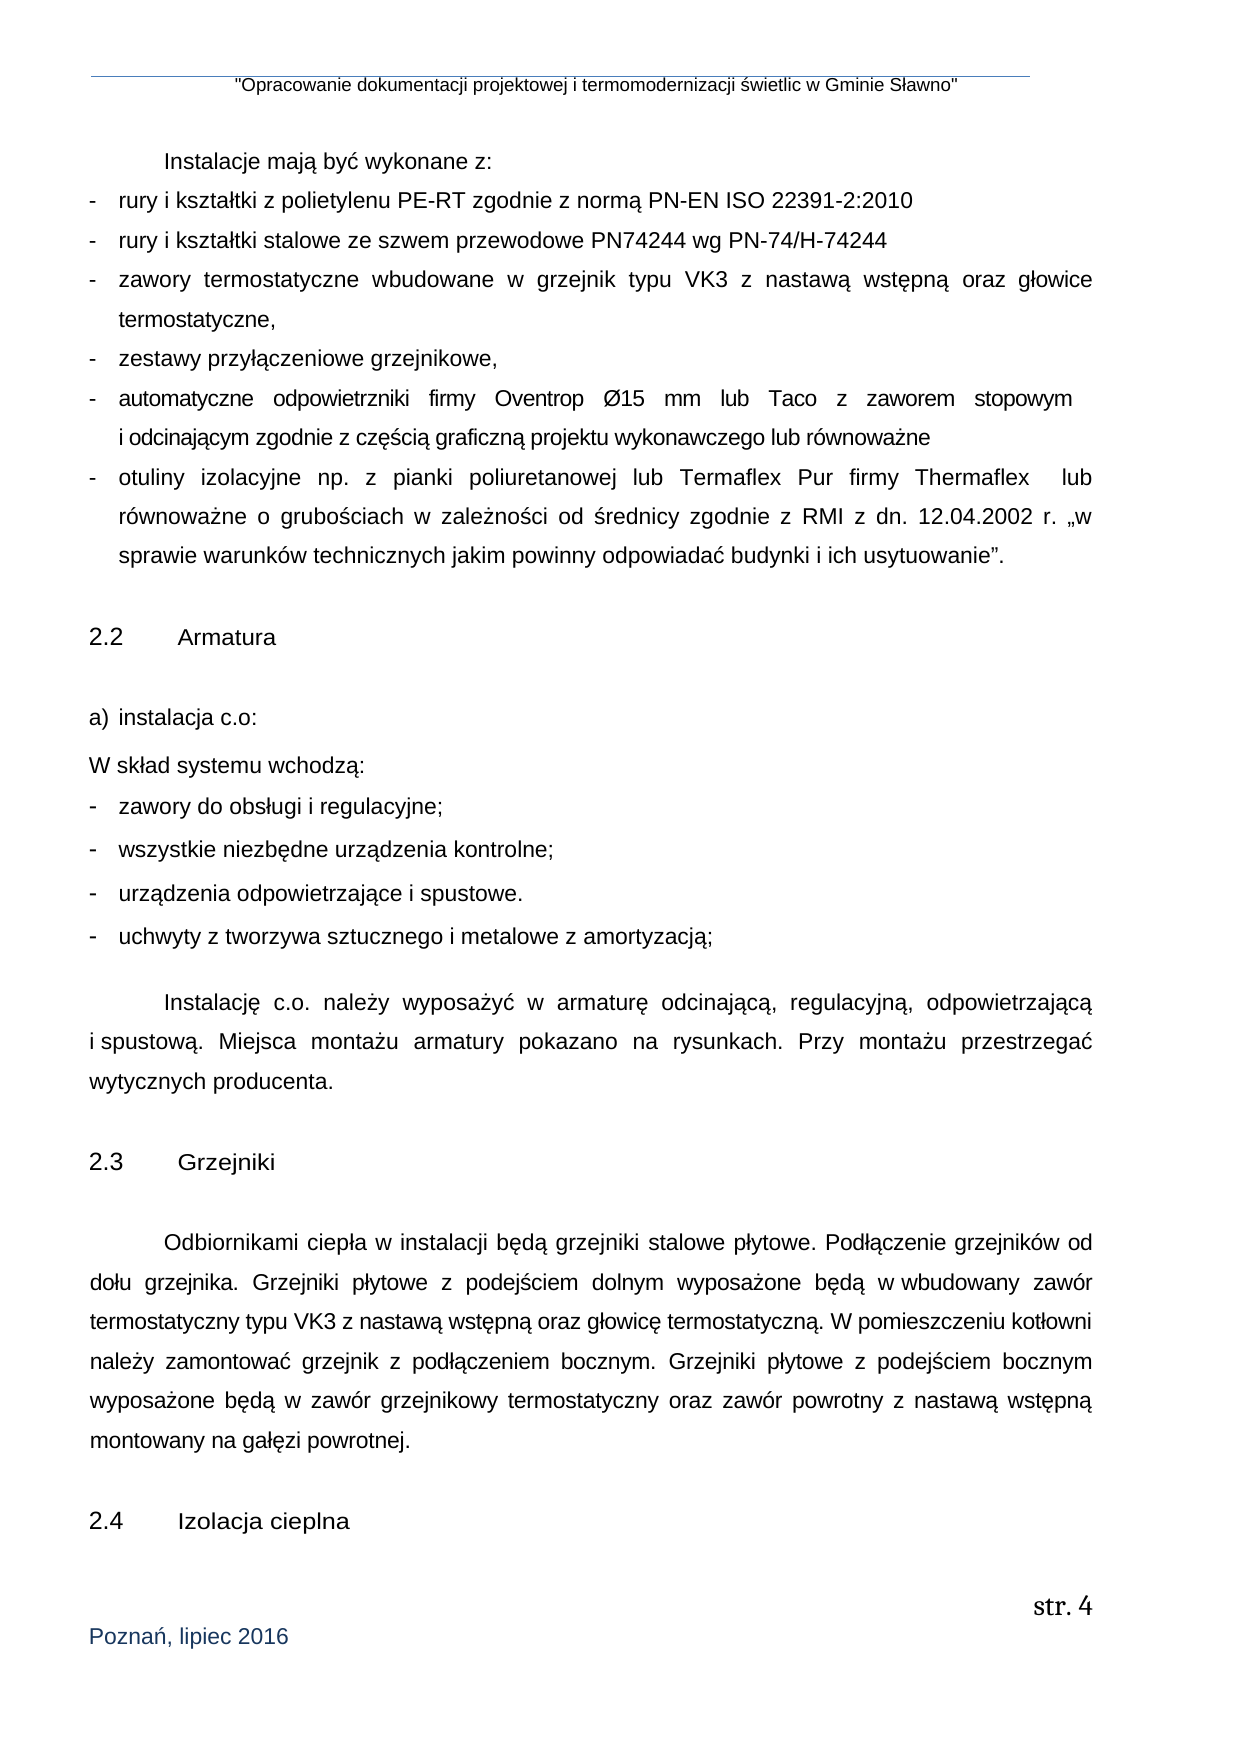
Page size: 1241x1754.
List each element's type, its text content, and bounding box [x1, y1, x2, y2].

subtitle Armatura [89, 621, 1093, 650]
list zawory termostatyczne wbudowane w grzejnik typu VK3 z nastawą wstępną oraz głowice termostatyczne, [89, 266, 1093, 332]
list rury i kształtki stalowe ze szwem przewodowe PN74244 wg PN-74/H-74244 [89, 227, 1093, 253]
list rury i kształtki z polietylenu PE-RT zgodnie z normą PN-EN ISO 22391-2:2010 [89, 187, 1093, 213]
list urządzenia odpowietrzające i spustowe. [89, 878, 1093, 906]
list zawory do obsługi i regulacyjne; [89, 791, 1093, 820]
subtitle Grzejniki [89, 1147, 1093, 1176]
subtitle Izolacja cieplna [89, 1506, 1093, 1534]
text Odbiornikami ciepła w instalacji będą grzejniki stalowe płytowe. Podłączenie grzejników od dołu grzejnika. Grzejniki płytowe z podejściem dolnym wyposażone będą w wbudowany zawór termostatyczny typu VK3 z nastawą wstępną oraz głowicę termostatyczną. W pomieszczeniu kotłowni należy zamontować grzejnik z podłączeniem bocznym. Grzejniki płytowe z podejściem bocznym wyposażone będą w zawór grzejnikowy termostatyczny oraz zawór powrotny z nastawą wstępną montowany na gałęzi powrotnej. [89, 1229, 1093, 1453]
list wszystkie niezbędne urządzenia kontrolne; [89, 834, 1093, 863]
list instalacja c.o: [89, 704, 1093, 730]
text W skład systemu wchodzą: [89, 752, 1093, 778]
list uchwyty z tworzywa sztucznego i metalowe z amortyzacją; [89, 921, 1093, 949]
list zestawy przyłączeniowe grzejnikowe, [89, 345, 1093, 371]
list automatyczne odpowietrzniki firmy Oventrop Ø15 mm lub Taco z zaworem stopowym i odcinającym zgodnie z częścią graficzną projektu wykonawczego lub równoważne [89, 384, 1093, 450]
text Instalacje mają być wykonane z: [89, 148, 1093, 174]
list otuliny izolacyjne np. z pianki poliuretanowej lub Termaflex Pur firmy Thermaflex lub równoważne o grubościach w zależności od średnicy zgodnie z RMI z dn. 12.04.2002 r. „w sprawie warunków technicznych jakim powinny odpowiadać budynki i ich usytuowanie”. [89, 463, 1093, 569]
text Instalację c.o. należy wyposażyć w armaturę odcinającą, regulacyjną, odpowietrzającą i spustową. Miejsca montażu armatury pokazano na rysunkach. Przy montażu przestrzegać wytycznych producenta. [89, 989, 1093, 1094]
